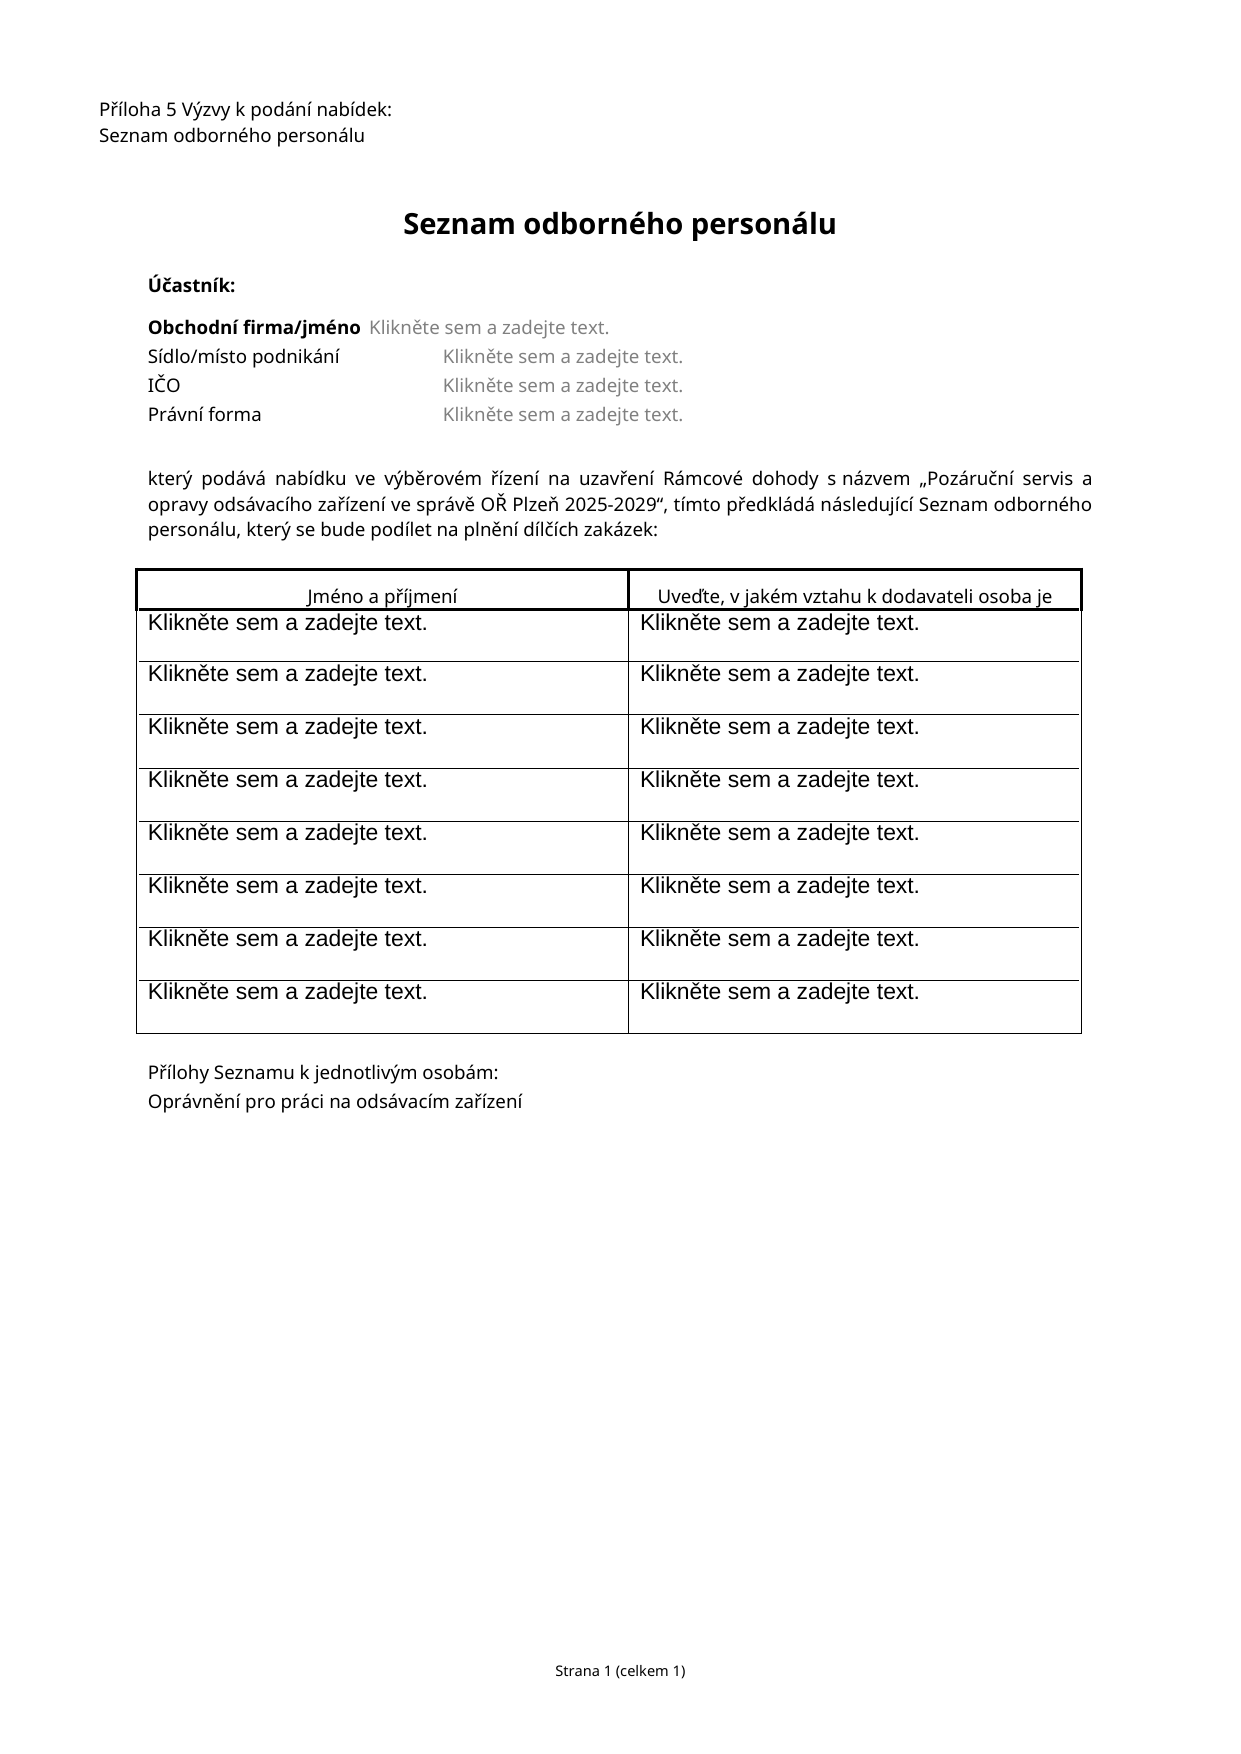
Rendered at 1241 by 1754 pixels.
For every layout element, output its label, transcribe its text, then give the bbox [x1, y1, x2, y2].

text IČO [148, 369, 1093, 398]
text Právní forma [148, 398, 1093, 427]
text který podává nabídku ve výběrovém řízení na uzavření Rámcové dohody s názvem „Pozáruční servis a opravy odsávacího zařízení ve správě OŘ Plzeň 2025-2029“, tímto předkládá následující Seznam odborného personálu, který se bude podílet na plnění dílčích zakázek: [148, 465, 1093, 542]
text Obchodní firma/jméno [148, 311, 1093, 340]
table_header Uveďte, v jakém vztahu k dodavateli osoba je [630, 571, 1080, 608]
text Účastník: [148, 268, 1093, 299]
table_header Jméno a příjmení [138, 571, 627, 608]
text Sídlo/místo podnikání [148, 340, 1093, 369]
text Oprávnění pro práci na odsávacím zařízení [148, 1085, 1092, 1114]
title Seznam odborného personálu [148, 203, 1093, 243]
text Přílohy Seznamu k jednotlivým osobám: [148, 1059, 1093, 1085]
